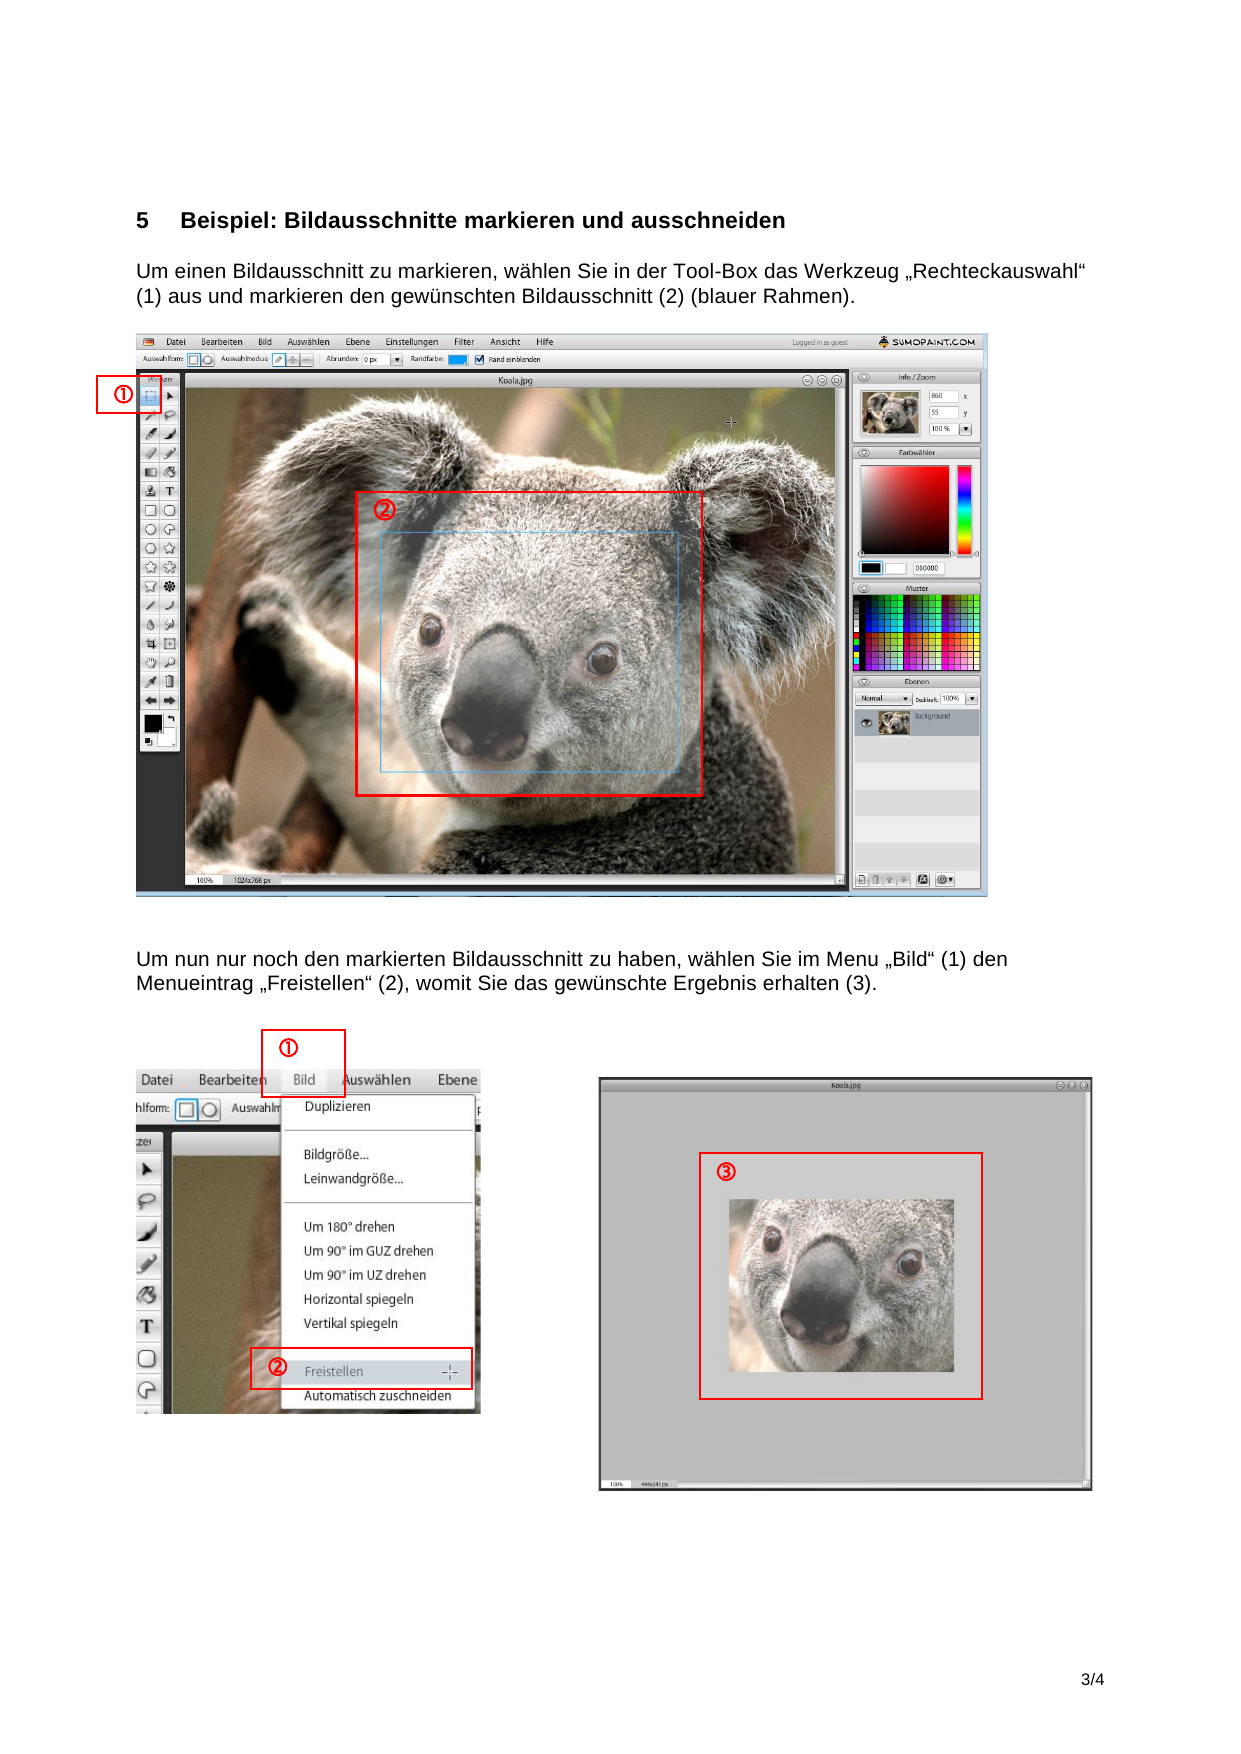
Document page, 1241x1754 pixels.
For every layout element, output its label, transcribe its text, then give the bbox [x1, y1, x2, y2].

text Um einen Bildausschnitt zu markieren, wählen Sie in der Tool-Box das Werkzeug „Rechteckauswahl“ (1) aus und markieren den gewünschten Bildausschnitt (2) (blauer Rahmen). [136, 258, 1104, 308]
subtitle Beispiel: Bildausschnitte markieren und ausschneiden [136, 207, 1104, 233]
picture [135, 333, 988, 897]
picture [598, 1077, 1093, 1491]
text Um nun nur noch den markierten Bildausschnitt zu haben, wählen Sie im Menu „Bild“ (1) den Menueintrag „Freistellen“ (2), womit Sie das gewünschte Ergebnis erhalten (3). [136, 946, 1104, 994]
picture [135, 1069, 481, 1414]
